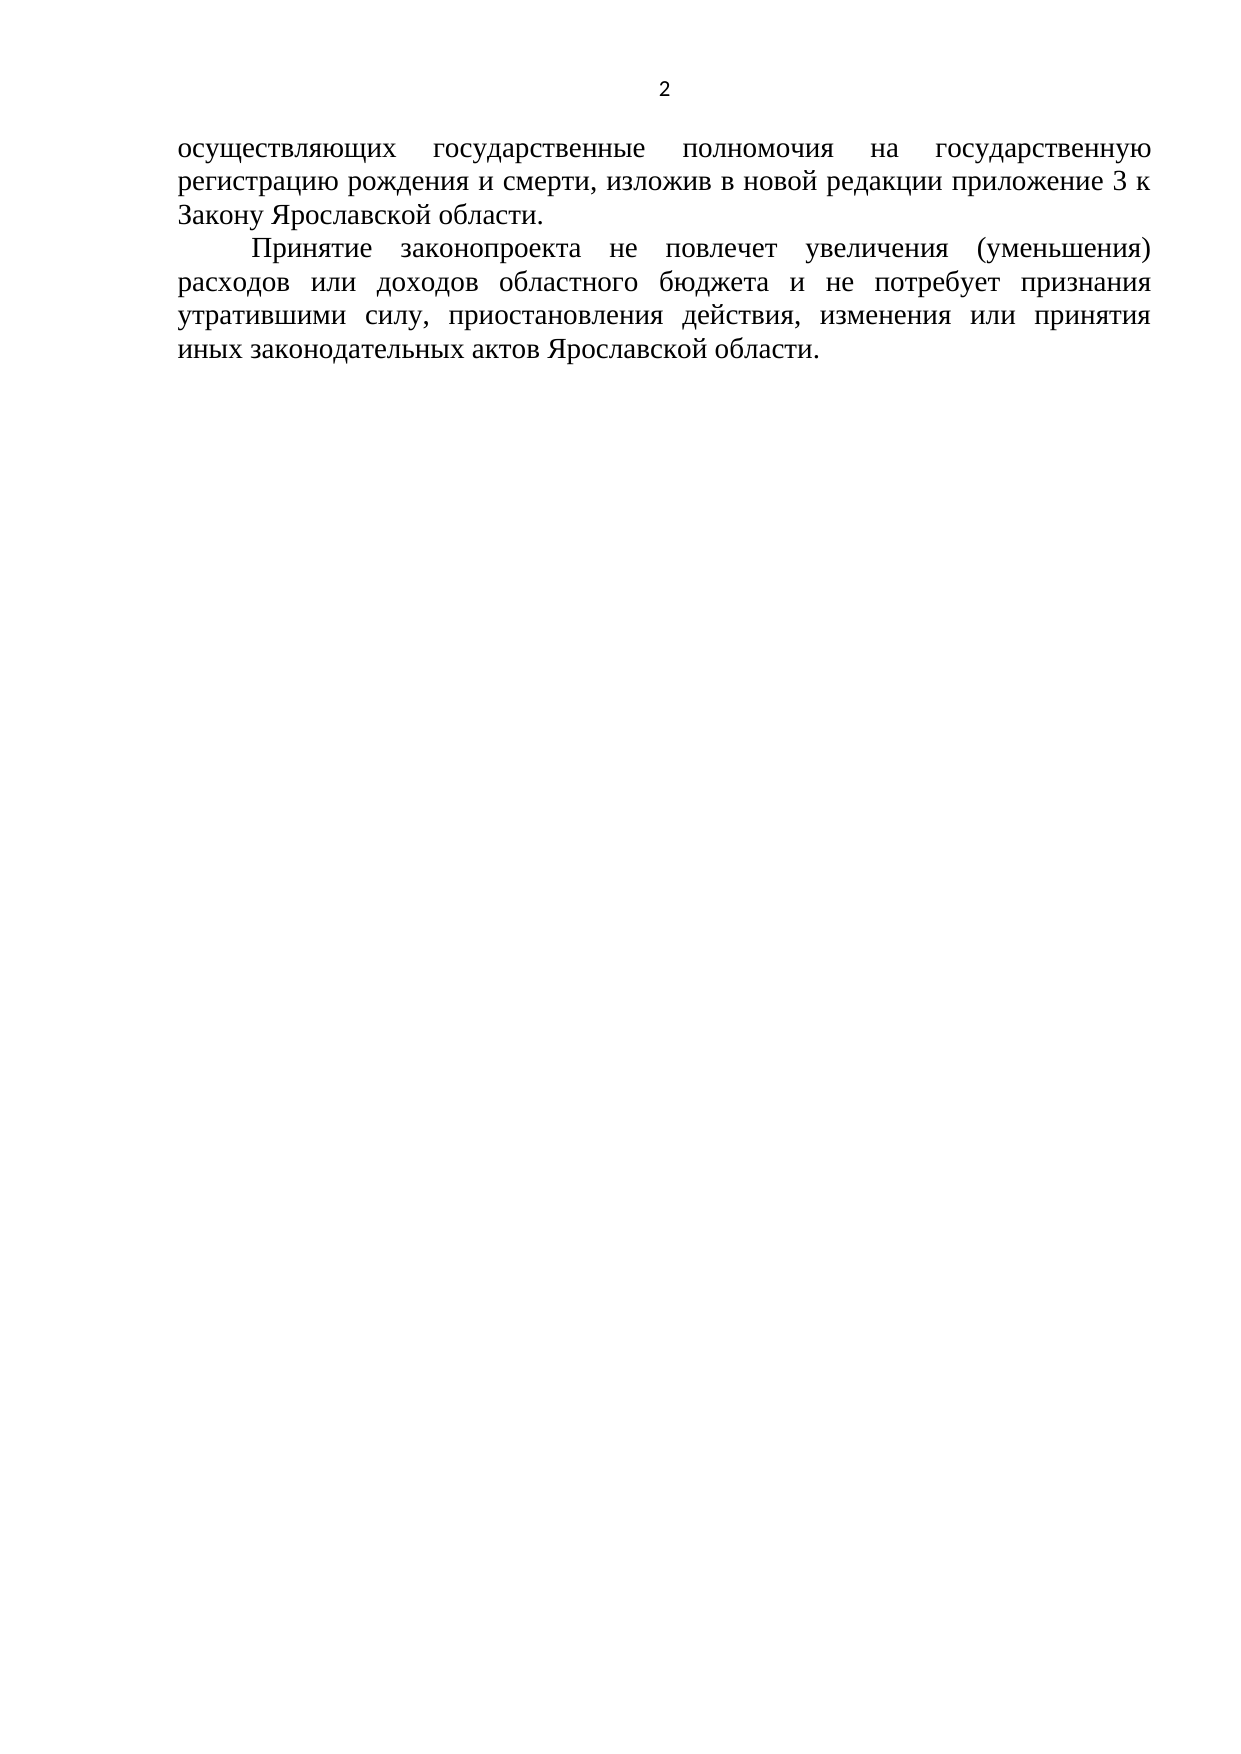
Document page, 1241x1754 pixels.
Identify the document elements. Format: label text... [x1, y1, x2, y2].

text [177, 130, 1152, 230]
text Принятие законопроекта не повлечет увеличения (уменьшения) расходов или доходов областного бюджета и не потребует признания утратившими силу, приостановления действия, изменения или принятия иных законодательных актов Ярославской области. [177, 230, 1152, 364]
